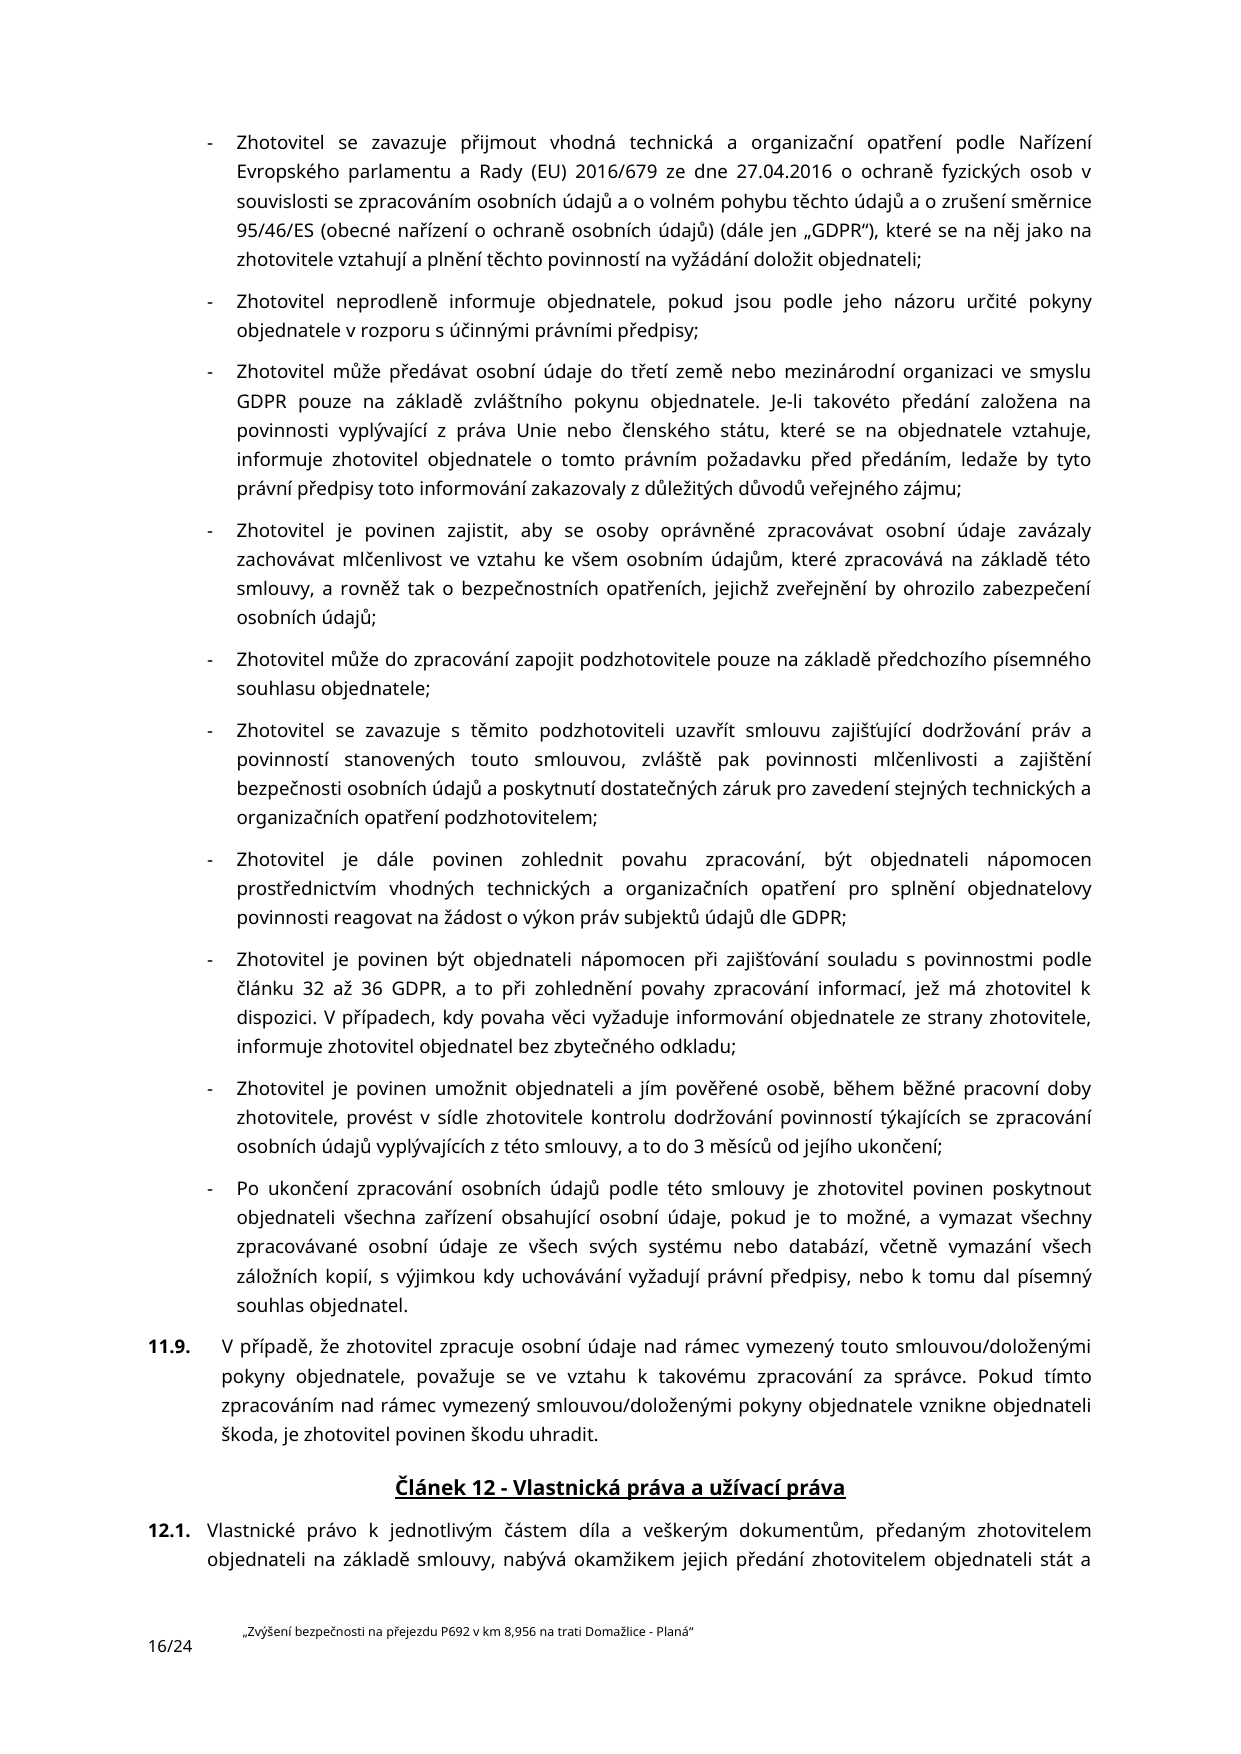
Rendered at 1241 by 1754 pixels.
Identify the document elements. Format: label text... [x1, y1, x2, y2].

text - Zhotovitel může předávat osobní údaje do třetí země nebo mezinárodní organizaci ve smyslu GDPR pouze na základě zvláštního pokynu objednatele. Je-li takovéto předání založena na povinnosti vyplývající z práva Unie nebo členského státu, které se na objednatele vztahuje, informuje zhotovitel objednatele o tomto právním požadavku před předáním, ledaže by tyto právní předpisy toto informování zakazovaly z důležitých důvodů veřejného zájmu; [207, 356, 1092, 501]
text - Zhotovitel se zavazuje přijmout vhodná technická a organizační opatření podle Nařízení Evropského parlamentu a Rady (EU) 2016/679 ze dne 27.04.2016 o ochraně fyzických osob v souvislosti se zpracováním osobních údajů a o volném pohybu těchto údajů a o zrušení směrnice 95/46/ES (obecné nařízení o ochraně osobních údajů) (dále jen „GDPR“), které se na něj jako na zhotovitele vztahují a plnění těchto povinností na vyžádání doložit objednateli; [207, 126, 1092, 272]
text - Zhotovitel se zavazuje s těmito podzhotoviteli uzavřít smlouvu zajišťující dodržování práv a povinností stanovených touto smlouvou, zvláště pak povinnosti mlčenlivosti a zajištění bezpečnosti osobních údajů a poskytnutí dostatečných záruk pro zavedení stejných technických a organizačních opatření podzhotovitelem; [207, 714, 1092, 831]
text - Zhotovitel je povinen zajistit, aby se osoby oprávněné zpracovávat osobní údaje zavázaly zachovávat mlčenlivost ve vztahu ke všem osobním údajům, které zpracovává na základě této smlouvy, a rovněž tak o bezpečnostních opatřeních, jejichž zveřejnění by ohrozilo zabezpečení osobních údajů; [207, 514, 1092, 631]
subtitle Článek 12 - Vlastnická práva a užívací práva [148, 1472, 1092, 1501]
text - Po ukončení zpracování osobních údajů podle této smlouvy je zhotovitel povinen poskytnout objednateli všechna zařízení obsahující osobní údaje, pokud je to možné, a vymazat všechny zpracovávané osobní údaje ze všech svých systému nebo databází, včetně vymazání všech záložních kopií, s výjimkou kdy uchovávání vyžadují právní předpisy, nebo k tomu dal písemný souhlas objednatel. [207, 1172, 1092, 1318]
text - Zhotovitel může do zpracování zapojit podzhotovitele pouze na základě předchozího písemného souhlasu objednatele; [207, 643, 1092, 701]
text - Zhotovitel je dále povinen zohlednit povahu zpracování, být objednateli nápomocen prostřednictvím vhodných technických a organizačních opatření pro splnění objednatelovy povinnosti reagovat na žádost o výkon práv subjektů údajů dle GDPR; [207, 843, 1092, 931]
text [148, 1514, 1092, 1572]
text - Zhotovitel je povinen být objednateli nápomocen při zajišťování souladu s povinnostmi podle článku 32 až 36 GDPR, a to při zohlednění povahy zpracování informací, jež má zhotovitel k dispozici. V případech, kdy povaha věci vyžaduje informování objednatele ze strany zhotovitele, informuje zhotovitel objednatel bez zbytečného odkladu; [207, 943, 1092, 1060]
text 11.9. V případě, že zhotovitel zpracuje osobní údaje nad rámec vymezený touto smlouvou/doloženými pokyny objednatele, považuje se ve vztahu k takovému zpracování za správce. Pokud tímto zpracováním nad rámec vymezený smlouvou/doloženými pokyny objednatele vznikne objednateli škoda, je zhotovitel povinen škodu uhradit. [148, 1331, 1092, 1447]
text - Zhotovitel neprodleně informuje objednatele, pokud jsou podle jeho názoru určité pokyny objednatele v rozporu s účinnými právními předpisy; [207, 285, 1092, 343]
text - Zhotovitel je povinen umožnit objednateli a jím pověřené osobě, během běžné pracovní doby zhotovitele, provést v sídle zhotovitele kontrolu dodržování povinností týkajících se zpracování osobních údajů vyplývajících z této smlouvy, a to do 3 měsíců od jejího ukončení; [207, 1072, 1092, 1160]
